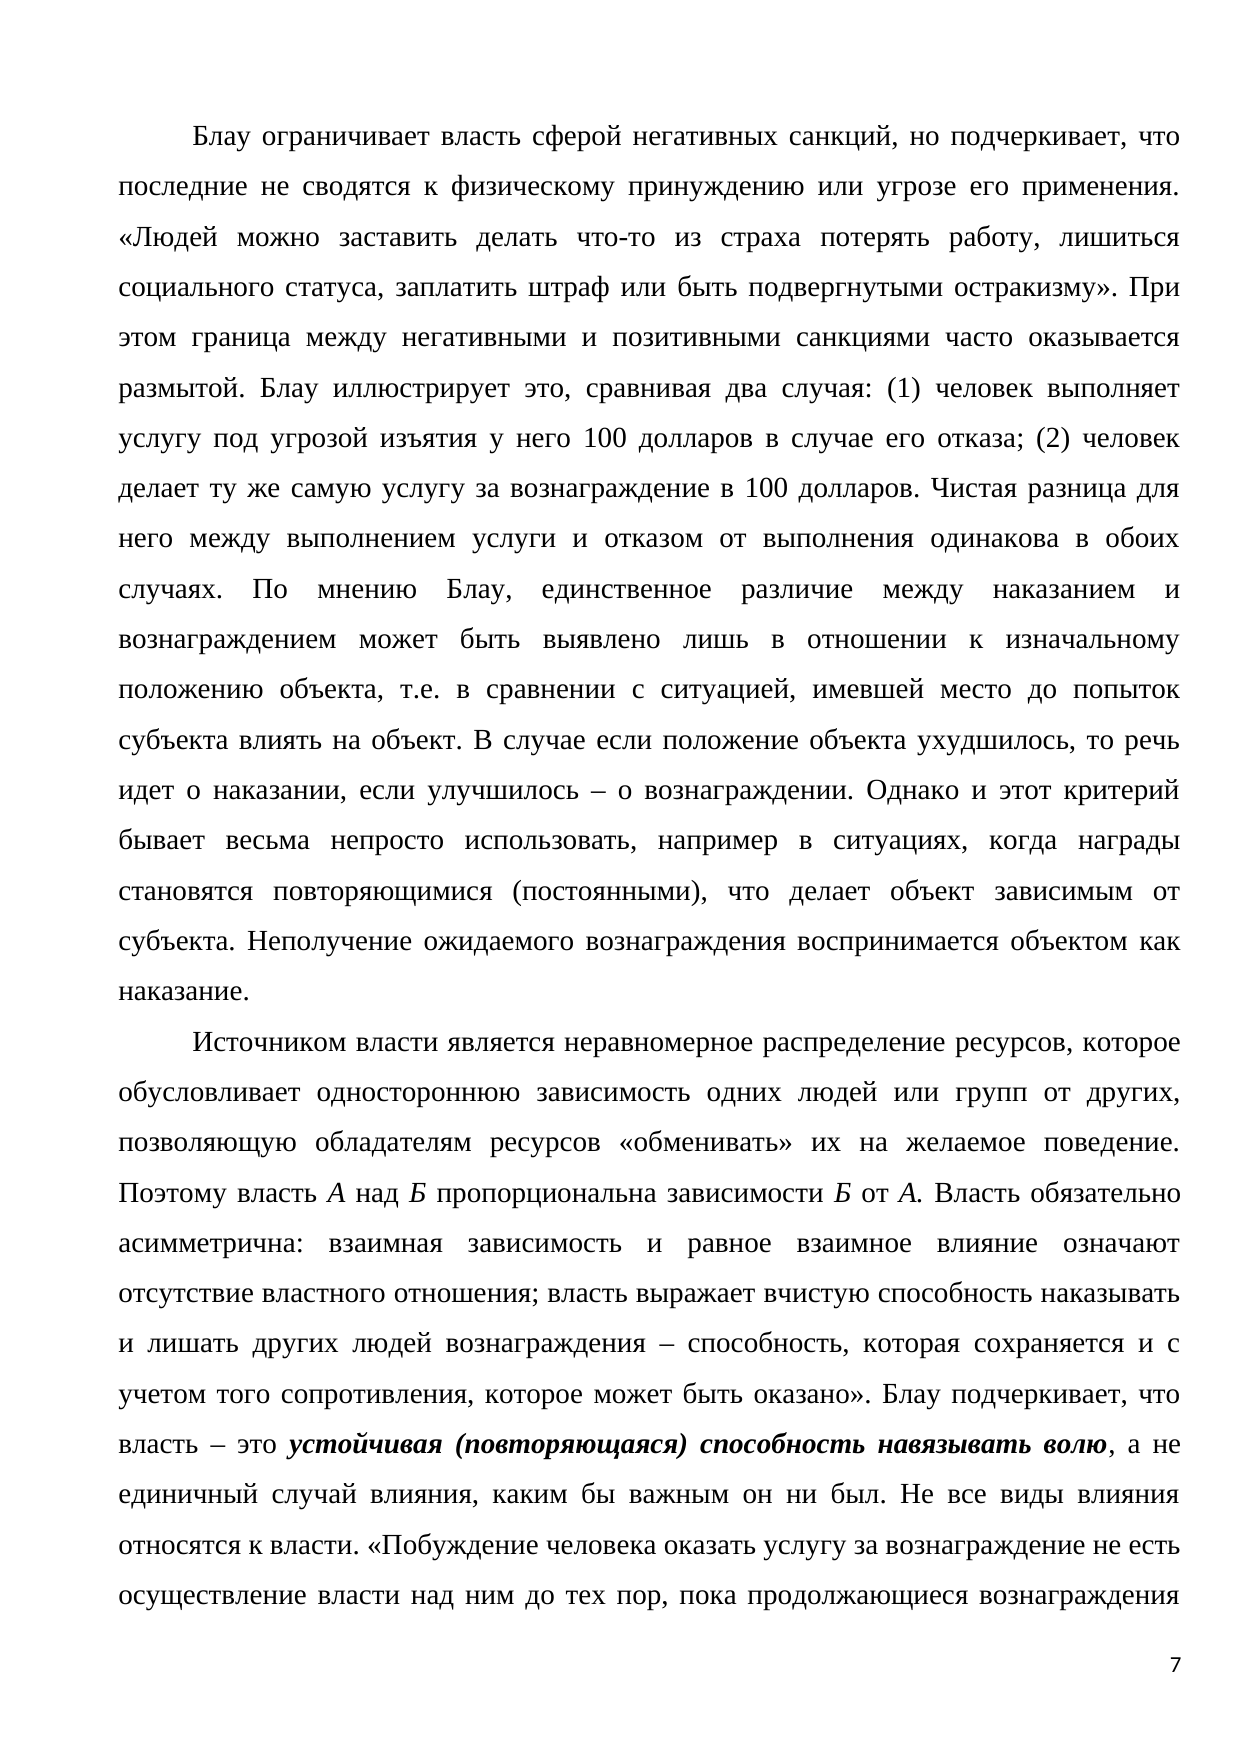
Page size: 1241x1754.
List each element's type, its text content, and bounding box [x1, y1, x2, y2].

text Блау ограничивает власть сферой негативных санкций, но подчеркивает, что последние не сводятся к физическому принуждению или угрозе его применения. «Людей можно заставить делать что-то из страха потерять работу, лишиться социального статуса, заплатить штраф или быть подвергнутыми остракизму». При этом граница между негативными и позитивными санкциями часто оказывается размытой. Блау иллюстрирует это, сравнивая два случая: (1) человек выполняет услугу под угрозой изъятия у него 100 долларов в случае его отказа; (2) человек делает ту же самую услугу за вознаграждение в 100 долларов. Чистая разница для него между выполнением услуги и отказом от выполнения одинакова в обоих случаях. По мнению Блау, единственное различие между наказанием и вознаграждением может быть выявлено лишь в отношении к изначальному положению объекта, т.е. в сравнении с ситуацией, имевшей место до попыток субъекта влиять на объект. В случае если положение объекта ухудшилось, то речь идет о наказании, если улучшилось – о вознаграждении. Однако и этот критерий бывает весьма непросто использовать, например в ситуациях, когда награды становятся повторяющимися (постоянными), что делает объект зависимым от субъекта. Неполучение ожидаемого вознаграждения воспринимается объектом как наказание. [118, 118, 1181, 1007]
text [118, 1024, 1181, 1611]
